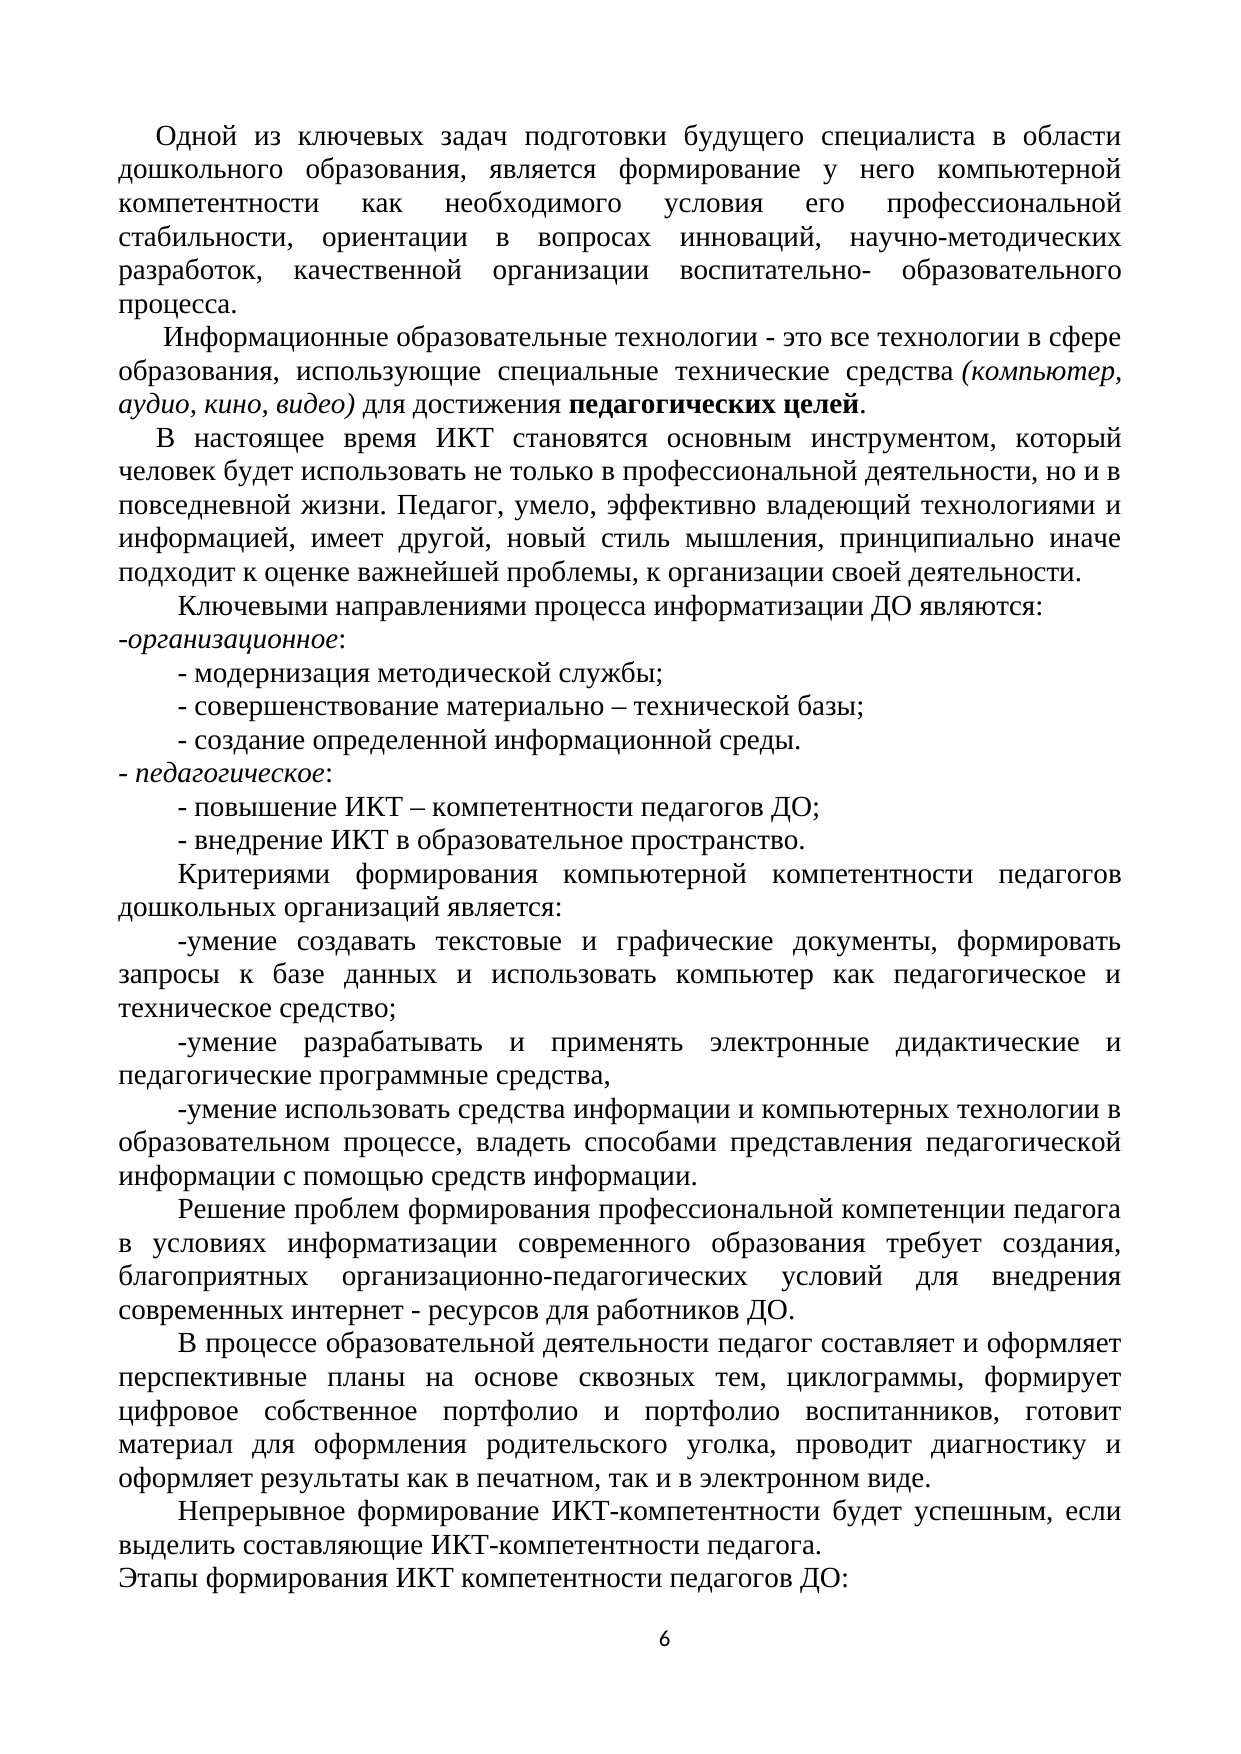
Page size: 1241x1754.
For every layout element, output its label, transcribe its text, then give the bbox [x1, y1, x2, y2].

text В настоящее время ИКТ становятся основным инструментом, который человек будет использовать не только в профессиональной деятельности, но и в повседневной жизни. Педагог, умело, эффективно владеющий технологиями и информацией, имеет другой, новый стиль мышления, принципиально иначе подходит к оценке важнейшей проблемы, к организации своей деятельности. [118, 420, 1122, 588]
text -организационное: [118, 621, 1122, 655]
text Решение проблем формирования профессиональной компетенции педагога в условиях информатизации современного образования требует создания, благоприятных организационно-педагогических условий для внедрения современных интернет - ресурсов для работников ДО. [118, 1191, 1122, 1326]
text Информационные образовательные технологии - это все технологии в сфере образования, использующие специальные технические средства (компьютер, аудио, кино, видео) для достижения педагогических целей. [118, 319, 1122, 420]
text -умение разрабатывать и применять электронные дидактические и педагогические программные средства, [118, 1024, 1122, 1091]
text -умение использовать средства информации и компьютерных технологии в образовательном процессе, владеть способами представления педагогической информации с помощью средств информации. [118, 1091, 1122, 1191]
text - внедрение ИКТ в образовательное пространство. [118, 822, 1122, 856]
text Критериями формирования компьютерной компетентности педагогов дошкольных организаций является: [118, 856, 1122, 923]
text Непрерывное формирование ИКТ-компетентности будет успешным, если выделить составляющие ИКТ-компетентности педагога. [118, 1493, 1122, 1560]
text - модернизация методической службы; [118, 655, 1122, 688]
text Этапы формирования ИКТ компетентности педагогов ДО: [118, 1560, 1122, 1594]
text - совершенствование материально – технической базы; [118, 688, 1122, 722]
text Ключевыми направлениями процесса информатизации ДО являются: [118, 588, 1122, 621]
text -умение создавать текстовые и графические документы, формировать запросы к базе данных и использовать компьютер как педагогическое и техническое средство; [118, 923, 1122, 1024]
text - создание определенной информационной среды. [118, 722, 1122, 755]
text Одной из ключевых задач подготовки будущего специалиста в области дошкольного образования, является формирование у него компьютерной компетентности как необходимого условия его профессиональной стабильности, ориентации в вопросах инноваций, научно-методических разработок, качественной организации воспитательно- образовательного процесса. [118, 118, 1122, 319]
text В процессе образовательной деятельности педагог составляет и оформляет перспективные планы на основе сквозных тем, циклограммы, формирует цифровое собственное портфолио и портфолио воспитанников, готовит материал для оформления родительского уголка, проводит диагностику и оформляет результаты как в печатном, так и в электронном виде. [118, 1326, 1122, 1493]
text - повышение ИКТ – компетентности педагогов ДО; [118, 789, 1122, 822]
text - педагогическое: [118, 755, 1122, 789]
